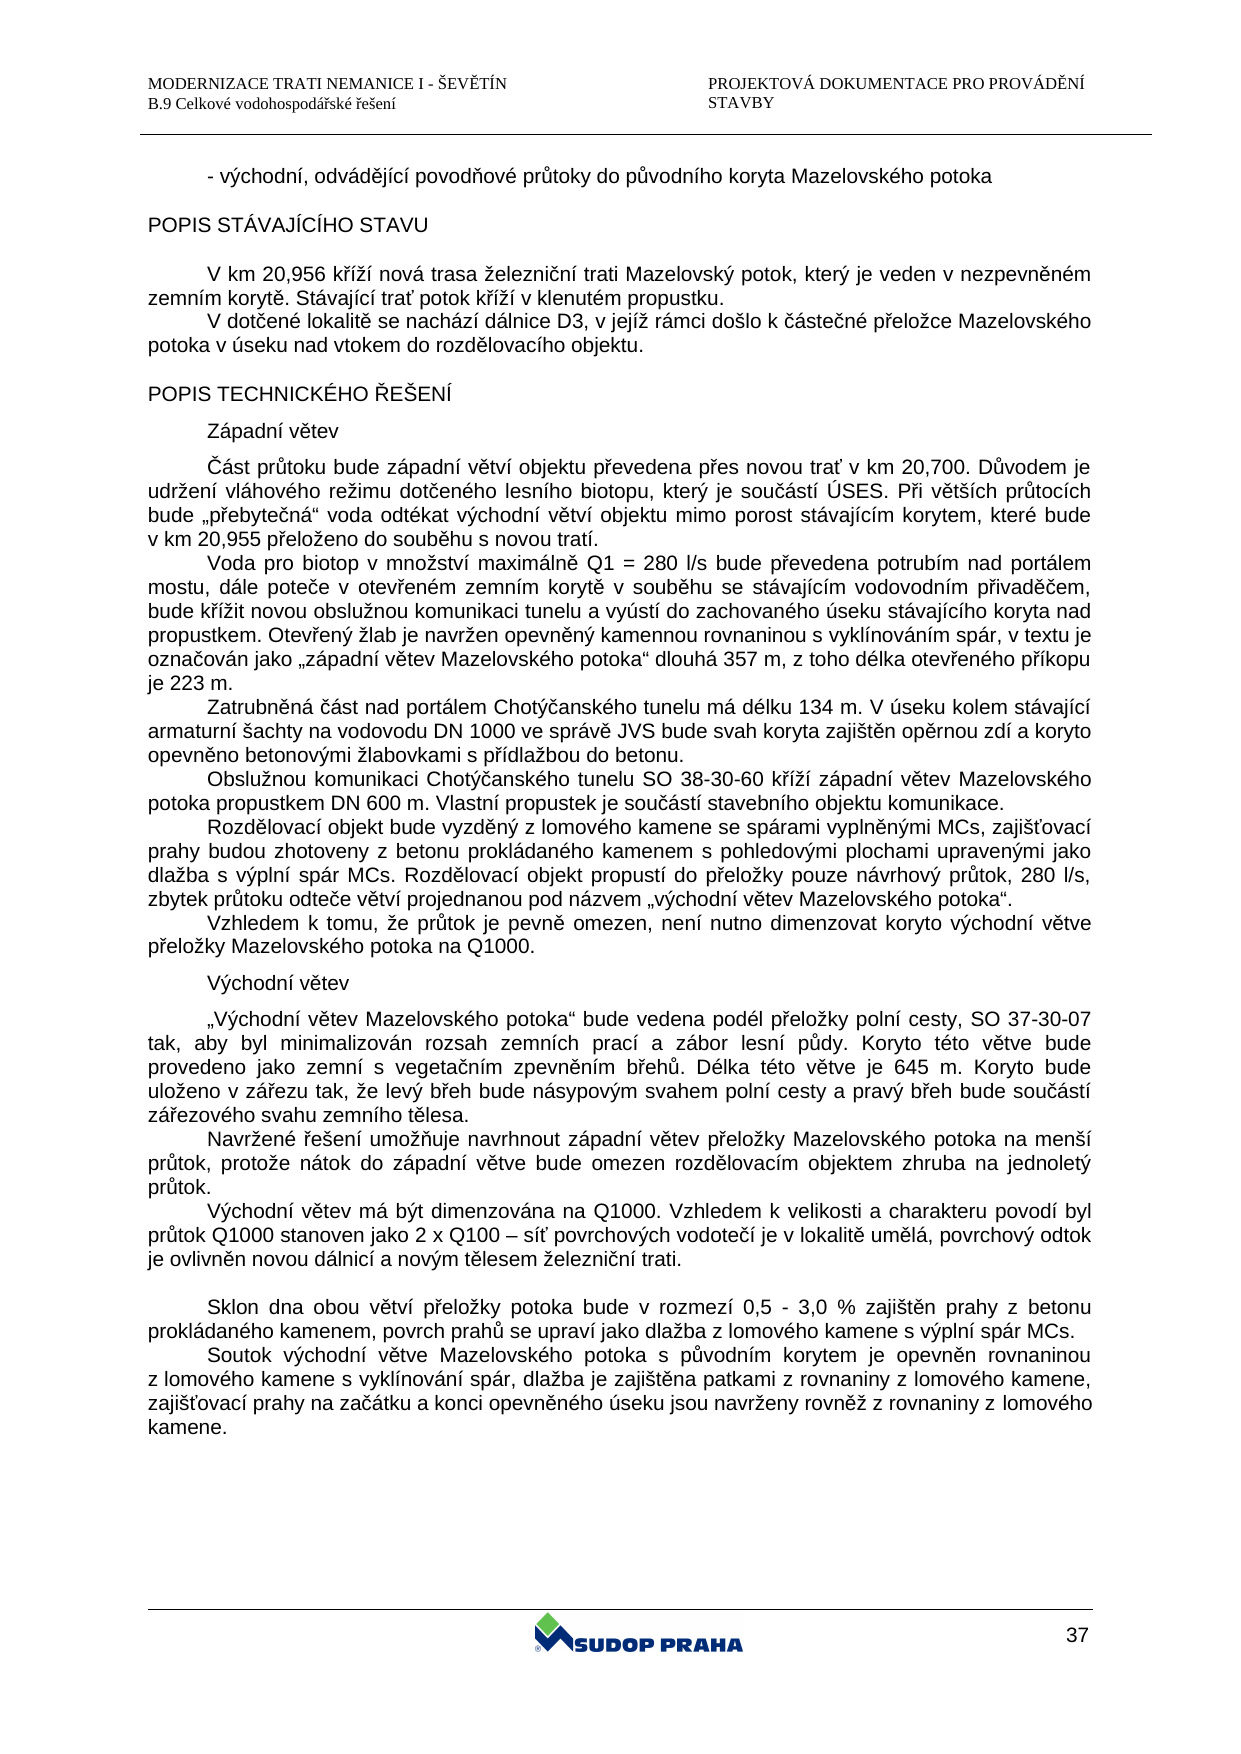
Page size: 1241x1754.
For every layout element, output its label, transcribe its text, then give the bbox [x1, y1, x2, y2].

text V dotčené lokalitě se nachází dálnice D3, v jejíž rámci došlo k částečné přeložce Mazelovského potoka v úseku nad vtokem do rozdělovacího objektu. [148, 309, 1092, 357]
text Západní větev [148, 419, 1092, 443]
text Vzhledem k tomu, že průtok je pevně omezen, není nutno dimenzovat koryto východní větve přeložky Mazelovského potoka na Q1000. [148, 910, 1092, 958]
text Sklon dna obou větví přeložky potoka bude v rozmezí 0,5 - 3,0 % zajištěn prahy z betonu prokládaného kamenem, povrch prahů se upraví jako dlažba z lomového kamene s výplní spár MCs. [148, 1295, 1092, 1343]
text Obslužnou komunikaci Chotýčanského tunelu SO 38-30-60 kříží západní větev Mazelovského potoka propustkem DN 600 m. Vlastní propustek je součástí stavebního objektu komunikace. [148, 767, 1092, 814]
text Část průtoku bude západní větví objektu převedena přes novou trať v km 20,700. Důvodem je udržení vláhového režimu dotčeného lesního biotopu, který je součástí ÚSES. Při větších průtocích bude „přebytečná“ voda odtékat východní větví objektu mimo porost stávajícím korytem, které bude v km 20,955 přeloženo do souběhu s novou tratí. [148, 455, 1092, 551]
text Soutok východní větve Mazelovského potoka s původním korytem je opevněn rovnaninou z lomového kamene s vyklínování spár, dlažba je zajištěna patkami z rovnaniny z lomového kamene, zajišťovací prahy na začátku a konci opevněného úseku jsou navrženy rovněž z rovnaniny z lomového kamene. [148, 1343, 1092, 1438]
picture [535, 1612, 743, 1652]
text „Východní větev Mazelovského potoka“ bude vedena podél přeložky polní cesty, SO 37-30-07 tak, aby byl minimalizován rozsah zemních prací a zábor lesní půdy. Koryto této větve bude provedeno jako zemní s vegetačním zpevněním břehů. Délka této větve je 645 m. Koryto bude uloženo v zářezu tak, že levý břeh bude násypovým svahem polní cesty a pravý břeh bude součástí zářezového svahu zemního tělesa. [148, 1007, 1092, 1127]
text Východní větev má být dimenzována na Q1000. Vzhledem k velikosti a charakteru povodí byl průtok Q1000 stanoven jako 2 x Q100 – síť povrchových vodotečí je v lokalitě umělá, povrchový odtok je ovlivněn novou dálnicí a novým tělesem železniční trati. [148, 1199, 1092, 1271]
text Rozdělovací objekt bude vyzděný z lomového kamene se spárami vyplněnými MCs, zajišťovací prahy budou zhotoveny z betonu prokládaného kamenem s pohledovými plochami upravenými jako dlažba s výplní spár MCs. Rozdělovací objekt propustí do přeložky pouze návrhový průtok, 280 l/s, zbytek průtoku odteče větví projednanou pod názvem „východní větev Mazelovského potoka“. [148, 814, 1092, 910]
text V km 20,956 kříží nová trasa železniční trati Mazelovský potok, který je veden v nezpevněném zemním korytě. Stávající trať potok kříží v klenutém propustku. [148, 261, 1092, 309]
text POPIS TECHNICKÉHO ŘEŠENÍ [148, 382, 1092, 406]
text POPIS STÁVAJÍCÍHO STAVU [148, 212, 1092, 236]
text Navržené řešení umožňuje navrhnout západní větev přeložky Mazelovského potoka na menší průtok, protože nátok do západní větve bude omezen rozdělovacím objektem zhruba na jednoletý průtok. [148, 1127, 1092, 1199]
text Zatrubněná část nad portálem Chotýčanského tunelu má délku 134 m. V úseku kolem stávající armaturní šachty na vodovodu DN 1000 ve správě JVS bude svah koryta zajištěn opěrnou zdí a koryto opevněno betonovými žlabovkami s přídlažbou do betonu. [148, 695, 1092, 767]
text - východní, odvádějící povodňové průtoky do původního koryta Mazelovského potoka [148, 163, 1092, 187]
text Východní větev [148, 971, 1092, 995]
text Voda pro biotop v množství maximálně Q1 = 280 l/s bude převedena potrubím nad portálem mostu, dále poteče v otevřeném zemním korytě v souběhu se stávajícím vodovodním přivaděčem, bude křížit novou obslužnou komunikaci tunelu a vyústí do zachovaného úseku stávajícího koryta nad propustkem. Otevřený žlab je navržen opevněný kamennou rovnaninou s vyklínováním spár, v textu je označován jako „západní větev Mazelovského potoka“ dlouhá 357 m, z toho délka otevřeného příkopu je 223 m. [148, 551, 1092, 695]
